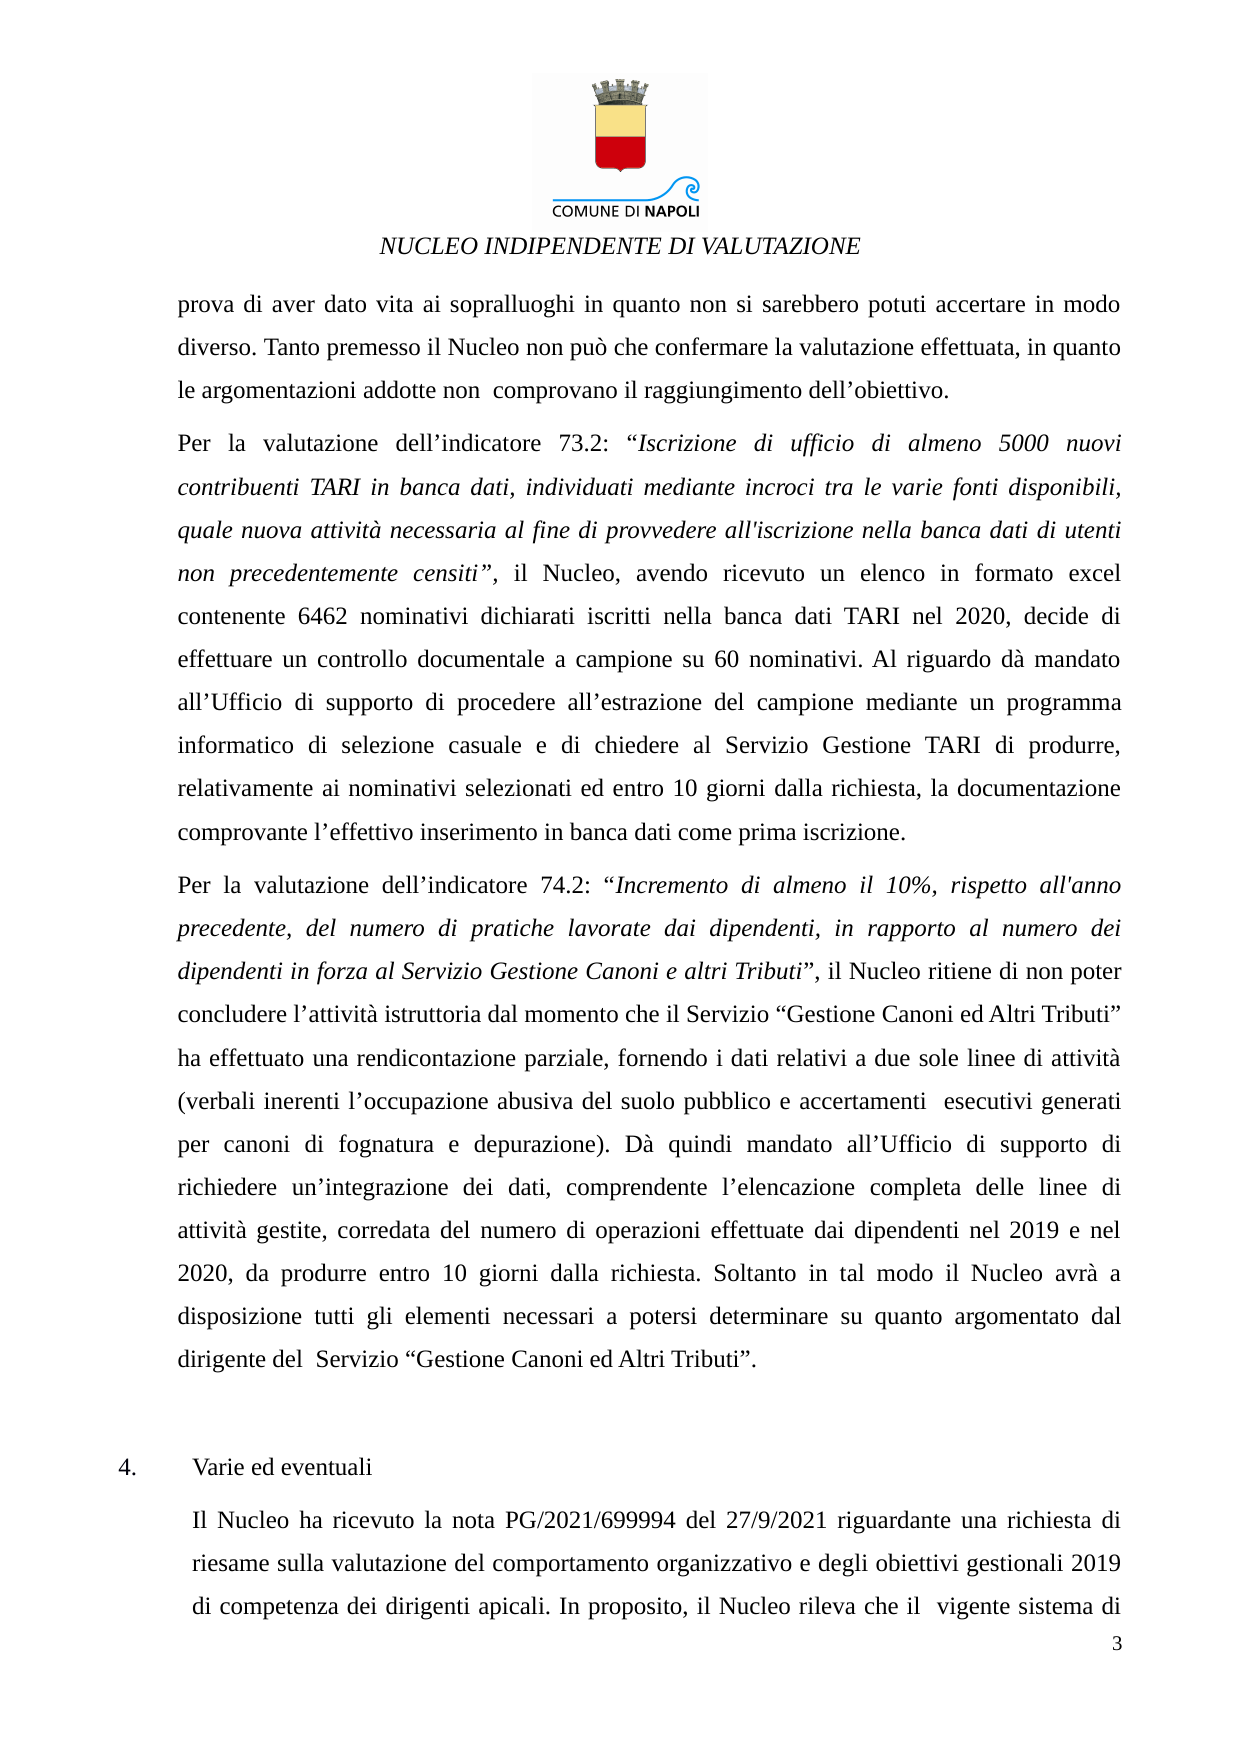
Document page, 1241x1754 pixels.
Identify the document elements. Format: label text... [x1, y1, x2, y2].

picture [532, 73, 709, 232]
text Per la valutazione dell’indicatore 73.2: “Iscrizione di ufficio di almeno 5000 nuovi contribuenti TARI in banca dati, individuati mediante incroci tra le varie fonti disponibili, quale nuova attività necessaria al fine di provvedere all'iscrizione nella banca dati di utenti non precedentemente censiti”, il Nucleo, avendo ricevuto un elenco in formato excel contenente 6462 nominativi dichiarati iscritti nella banca dati TARI nel 2020, decide di effettuare un controllo documentale a campione su 60 nominativi. Al riguardo dà mandato all’Ufficio di supporto di procedere all’estrazione del campione mediante un programma informatico di selezione casuale e di chiedere al Servizio Gestione TARI di produrre, relativamente ai nominativi selezionati ed entro 10 giorni dalla richiesta, la documentazione comprovante l’effettivo inserimento in banca dati come prima iscrizione. [177, 428, 1122, 845]
text Per la valutazione dell’indicatore 74.2: “Incremento di almeno il 10%, rispetto all'anno precedente, del numero di pratiche lavorate dai dipendenti, in rapporto al numero dei dipendenti in forza al Servizio Gestione Canoni e altri Tributi”, il Nucleo ritiene di non poter concludere l’attività istruttoria dal momento che il Servizio “Gestione Canoni ed Altri Tributi” ha effettuato una rendicontazione parziale, fornendo i dati relativi a due sole linee di attività (verbali inerenti l’occupazione abusiva del suolo pubblico e accertamenti esecutivi generati per canoni di fognatura e depurazione). Dà quindi mandato all’Ufficio di supporto di richiedere un’integrazione dei dati, comprendente l’elencazione completa delle linee di attività gestite, corredata del numero di operazioni effettuate dai dipendenti nel 2019 e nel 2020, da produrre entro 10 giorni dalla richiesta. Soltanto in tal modo il Nucleo avrà a disposizione tutti gli elementi necessari a potersi determinare su quanto argomentato dal dirigente del Servizio “Gestione Canoni ed Altri Tributi”. [177, 870, 1122, 1373]
list Varie ed eventuali [118, 1452, 1122, 1480]
